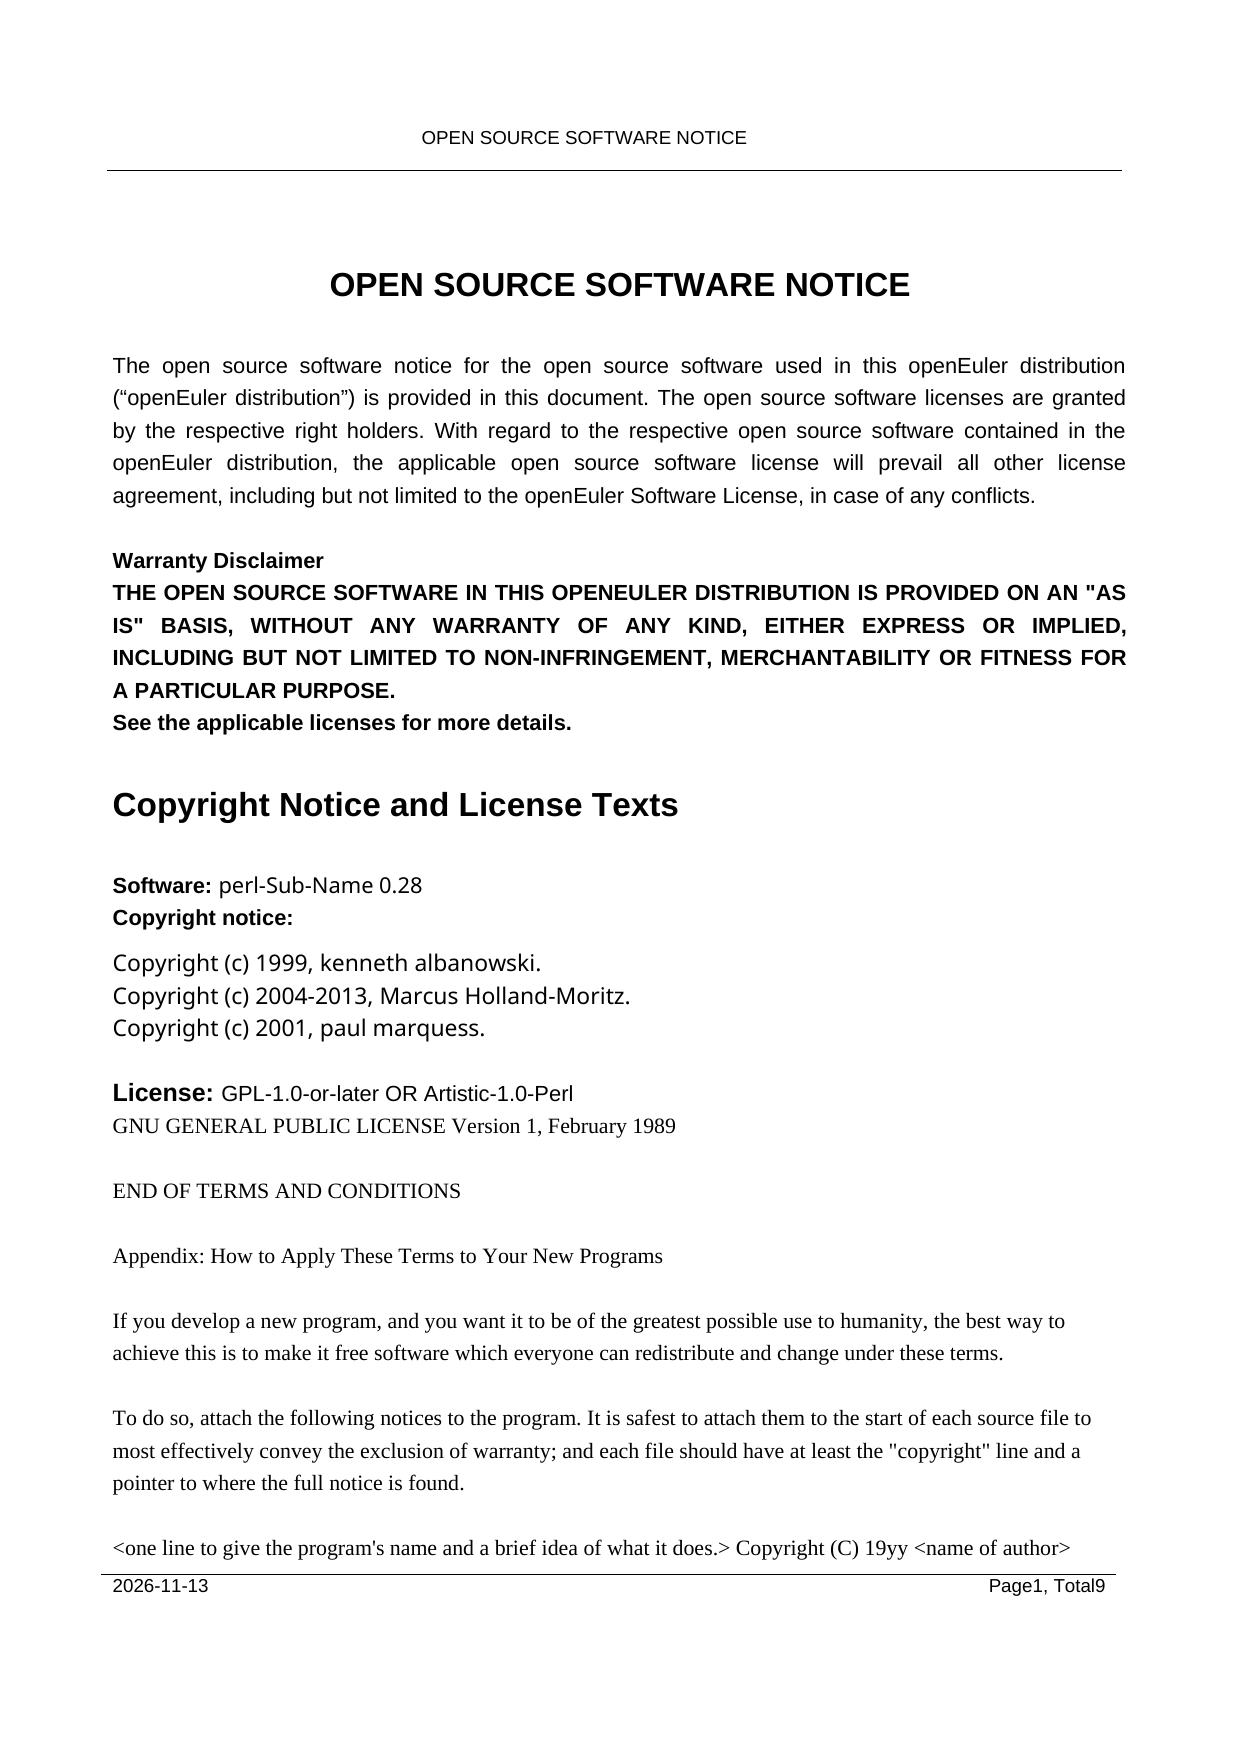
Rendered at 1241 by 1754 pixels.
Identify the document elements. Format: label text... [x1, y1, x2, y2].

text License: GPL-1.0-or-later OR Artistic-1.0-Perl [112, 1077, 1128, 1109]
text The open source software notice for the open source software used in this openEuler distribution (“openEuler distribution”) is provided in this document. The open source software licenses are granted by the respective right holders. With regard to the respective open source software contained in the openEuler distribution, the applicable open source software license will prevail all other license agreement, including but not limited to the openEuler Software License, in case of any conflicts. [112, 349, 1128, 511]
text Copyright notice: [112, 901, 1128, 934]
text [112, 1109, 1128, 1564]
text OPEN SOURCE SOFTWARE NOTICE [112, 251, 1128, 316]
text Warranty Disclaimer [112, 544, 1128, 576]
text Copyright Notice and License Texts [112, 771, 1128, 836]
text THE OPEN SOURCE SOFTWARE IN THIS OPENEULER DISTRIBUTION IS PROVIDED ON AN "AS IS" BASIS, WITHOUT ANY WARRANTY OF ANY KIND, EITHER EXPRESS OR IMPLIED, INCLUDING BUT NOT LIMITED TO NON-INFRINGEMENT, MERCHANTABILITY OR FITNESS FOR A PARTICULAR PURPOSE. See the applicable licenses for more details. [112, 576, 1128, 739]
text Copyright (c) 1999, kenneth albanowski. Copyright (c) 2004-2013, Marcus Holland-Moritz. Copyright (c) 2001, paul marquess. [112, 947, 1128, 1077]
title Software: perl-Sub-Name 0.28 [112, 869, 1128, 901]
